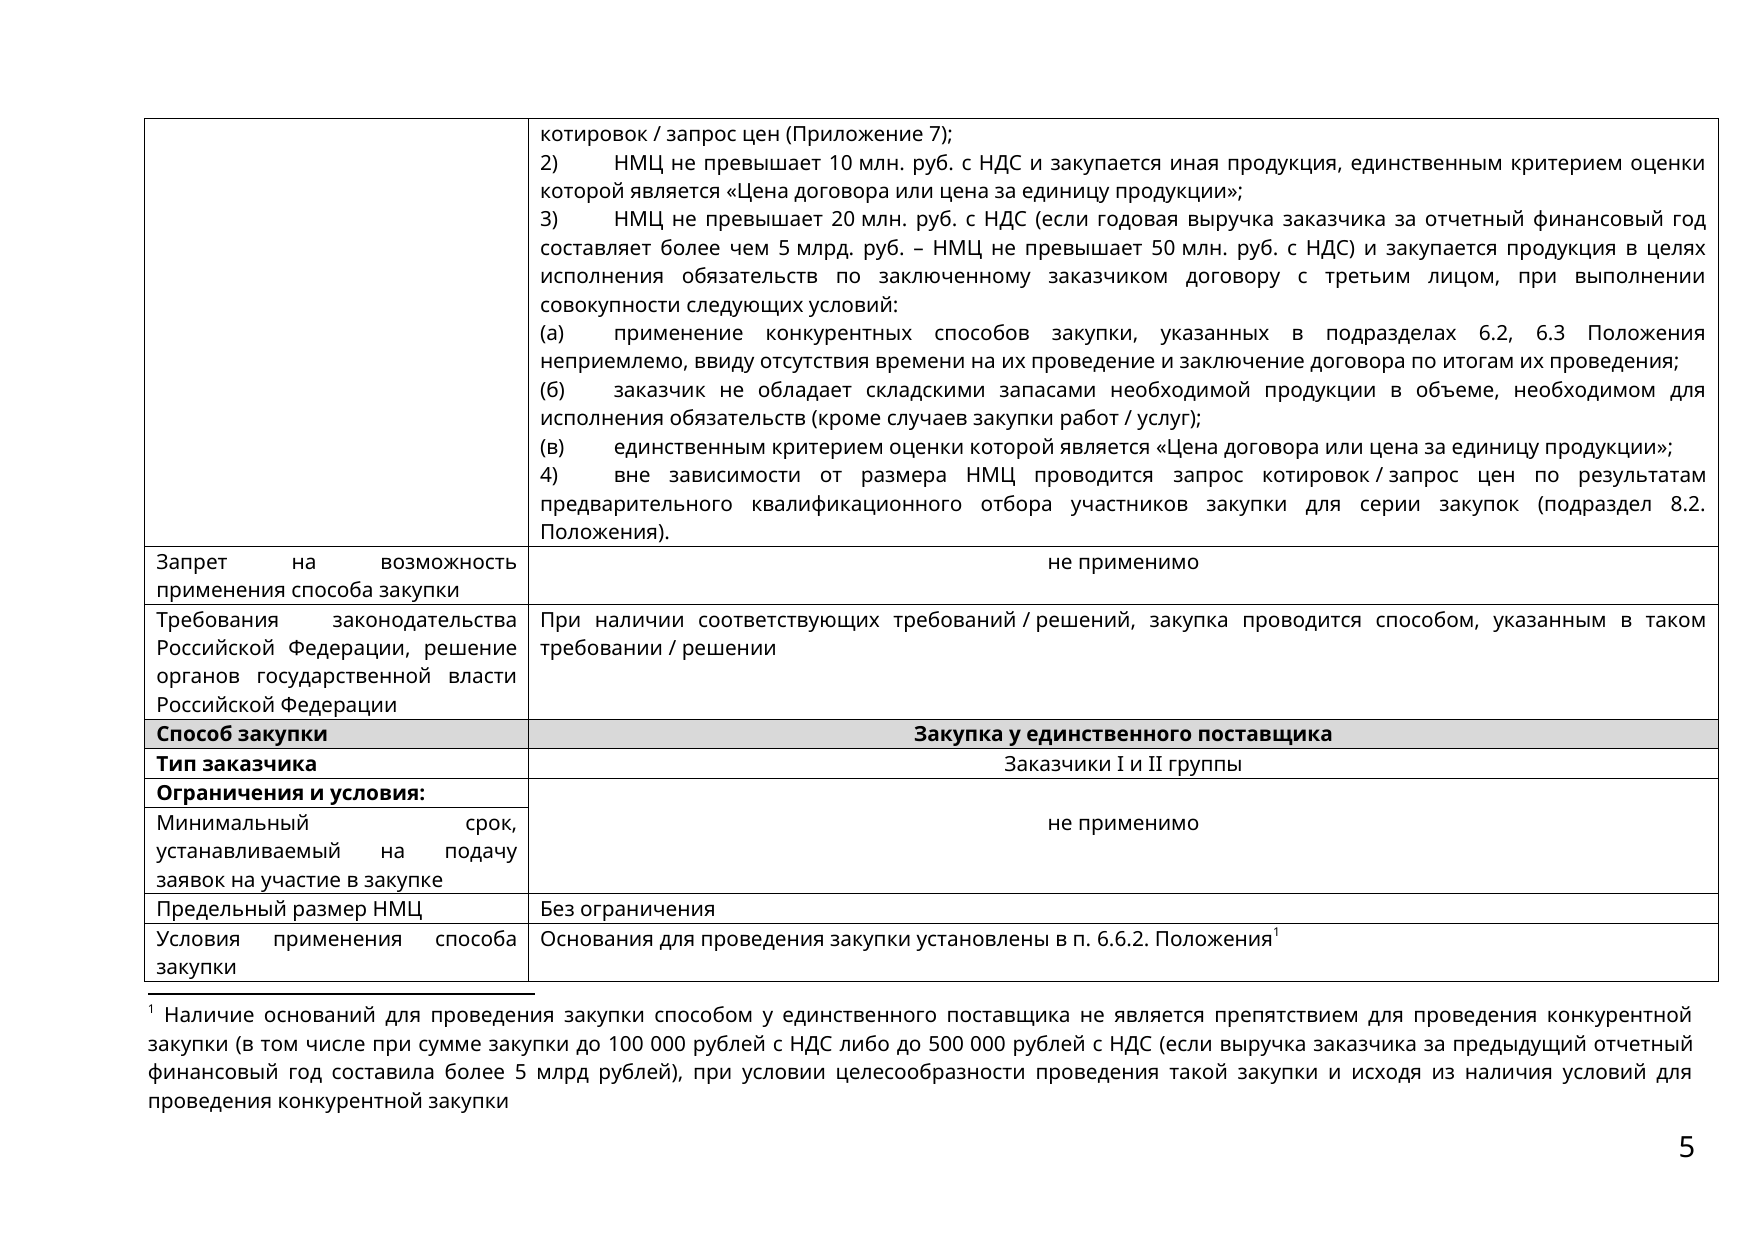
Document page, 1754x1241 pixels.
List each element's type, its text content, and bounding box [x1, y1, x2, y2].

table_cell Предельный размер НМЦ [145, 894, 528, 923]
table_cell [529, 779, 1718, 807]
table_cell Минимальный срок, устанавливаемый на подачу заявок на участие в закупке [145, 808, 528, 893]
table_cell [145, 119, 528, 546]
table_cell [529, 119, 1718, 546]
table_cell Запрет на возможность применения способа закупки [145, 547, 528, 604]
table_cell не применимо [529, 807, 1718, 893]
table_cell Требования законодательства Российской Федерации, решение органов государственной власти Российской Федерации [145, 605, 528, 718]
table_cell Основания для проведения закупки установлены в п. 6.6.2. Положения [529, 924, 1718, 981]
table_cell Ограничения и условия: [145, 779, 528, 807]
table_cell При наличии соответствующих требований / решений, закупка проводится способом, указанным в таком требовании / решении [529, 605, 1718, 718]
table_cell Условия применения способа закупки [145, 924, 528, 981]
table_cell Способ закупки [145, 720, 528, 748]
table_cell Закупка у единственного поставщика [529, 720, 1718, 748]
table_cell Тип заказчика [145, 749, 528, 777]
table_cell не применимо [529, 547, 1718, 604]
table_cell Без ограничения [529, 894, 1718, 923]
table_cell Заказчики I и II группы [529, 749, 1718, 777]
